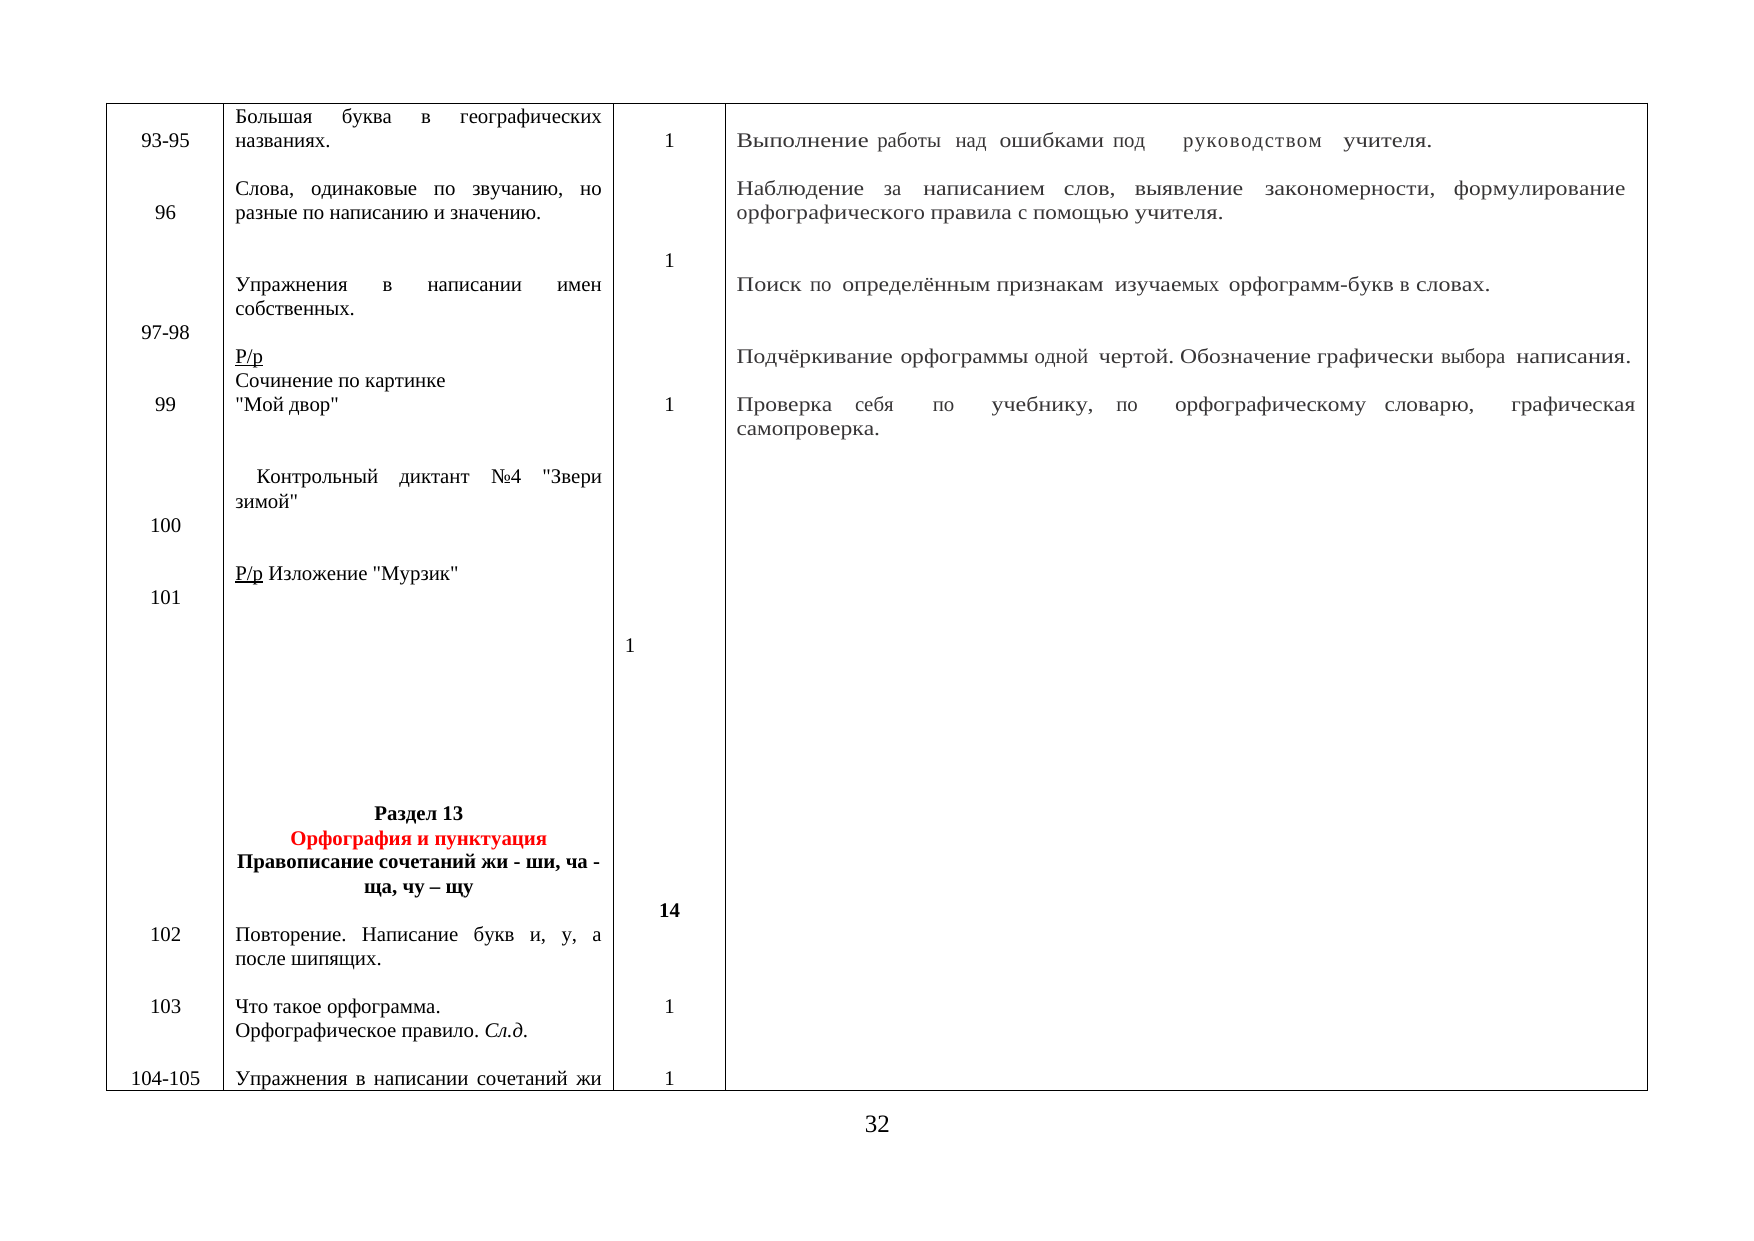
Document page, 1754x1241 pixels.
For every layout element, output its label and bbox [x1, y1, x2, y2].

table_cell [224, 104, 613, 1090]
table_cell [614, 104, 725, 1090]
table_cell [107, 104, 223, 1090]
